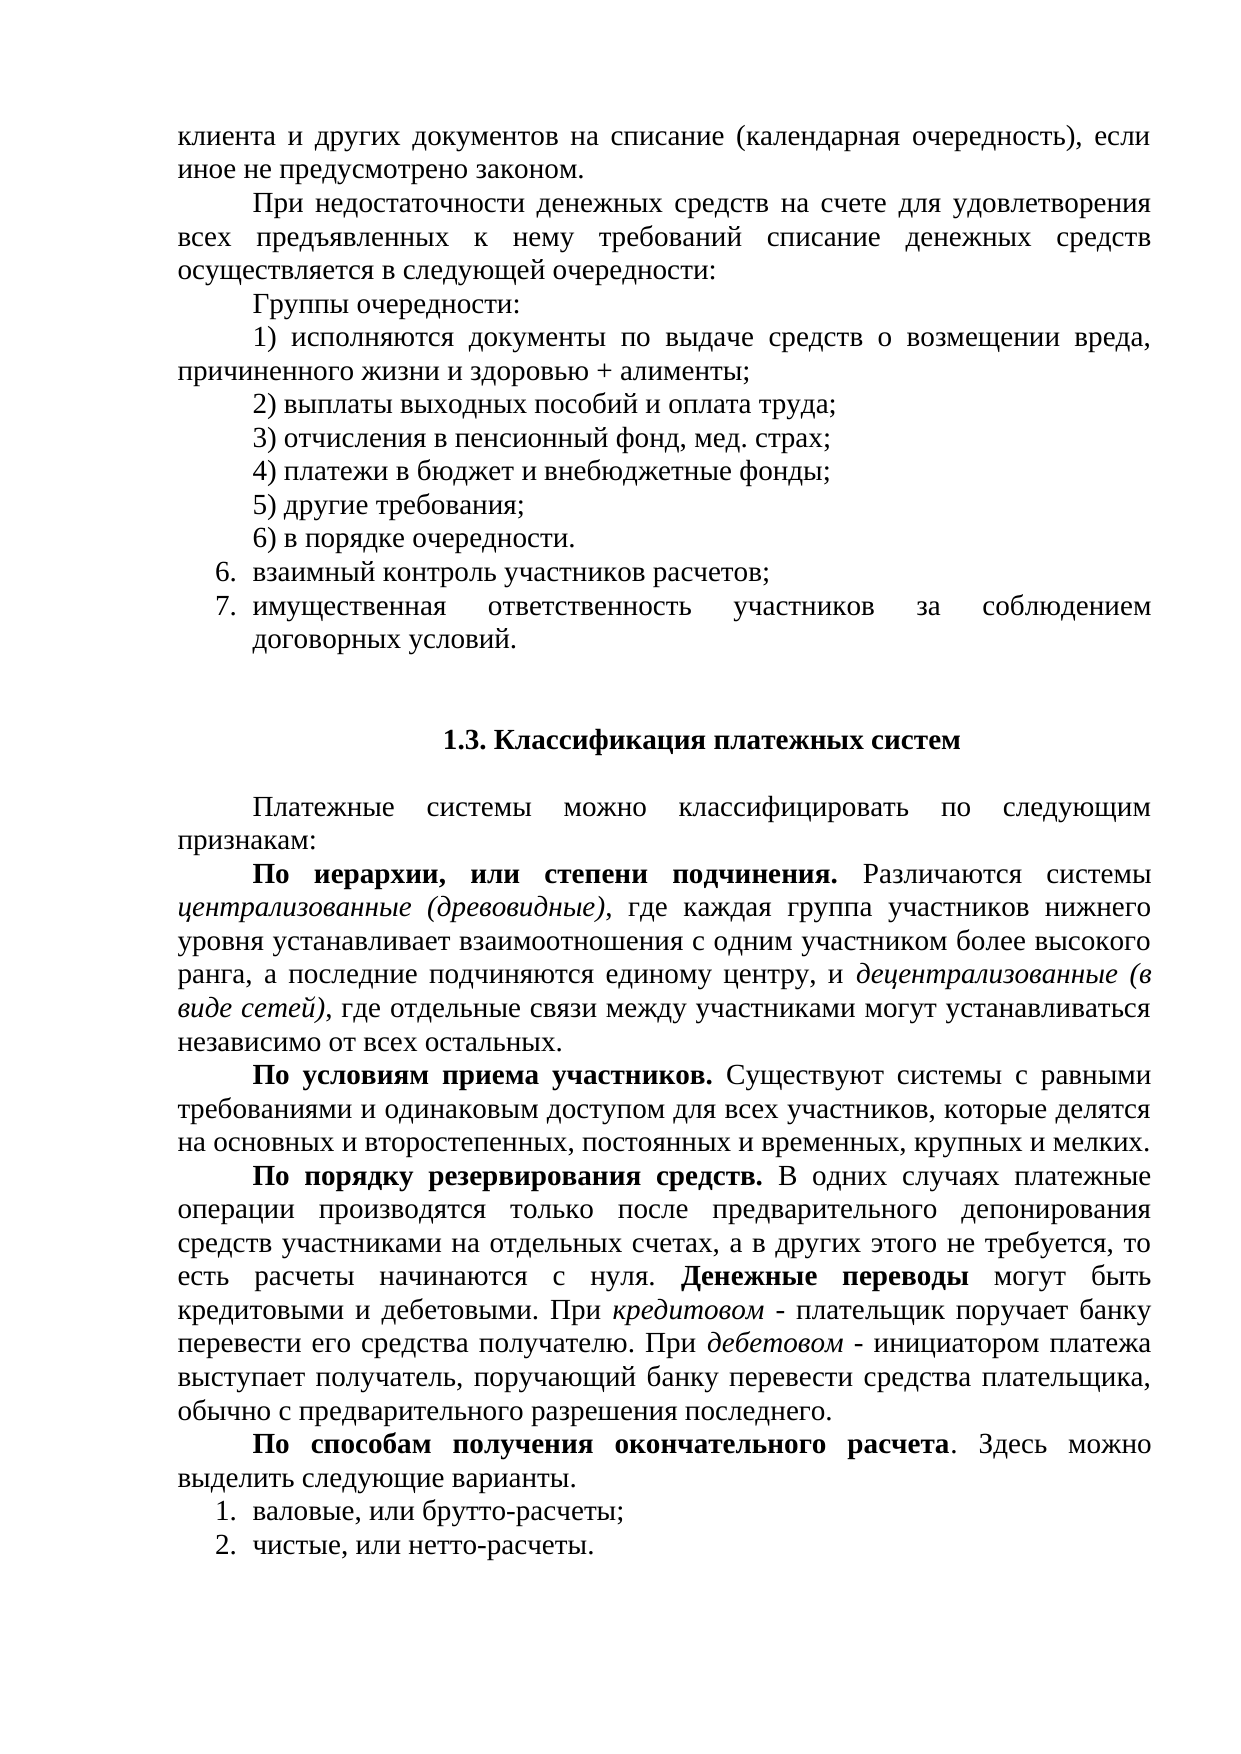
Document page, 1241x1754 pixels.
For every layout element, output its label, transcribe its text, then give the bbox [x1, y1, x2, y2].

list чистые, или нетто-расчеты. [215, 1527, 1152, 1560]
list валовые, или брутто-расчеты; [215, 1493, 1152, 1527]
text 4) платежи в бюджет и внебюджетные фонды; [177, 453, 1152, 487]
text По условиям приема участников. Существуют системы с равными требованиями и одинаковым доступом для всех участников, которые делятся на основных и второстепенных, постоянных и временных, крупных и мелких. [177, 1057, 1152, 1158]
text Группы очередности: [177, 286, 1152, 319]
text 1.3. Классификация платежных систем [177, 722, 1152, 755]
text 5) другие требования; [177, 487, 1152, 521]
list взаимный контроль участников расчетов; [215, 554, 1152, 588]
text По иерархии, или степени подчинения. Различаются системы централизованные (древовидные), где каждая группа участников нижнего уровня устанавливает взаимоотношения с одним участником более высокого ранга, а последние подчиняются единому центру, и децентрализованные (в виде сетей), где отдельные связи между участниками могут устанавливаться независимо от всех остальных. [177, 856, 1152, 1057]
text При недостаточности денежных средств на счете для удовлетворения всех предъявленных к нему требований списание денежных средств осуществляется в следующей очередности: [177, 185, 1152, 286]
text По способам получения окончательного расчета. Здесь можно выделить следующие варианты. [177, 1426, 1152, 1493]
text 3) отчисления в пенсионный фонд, мед. страх; [177, 420, 1152, 453]
text 6) в порядке очередности. [177, 521, 1152, 554]
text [177, 118, 1152, 185]
text 1) исполняются документы по выдаче средств о возмещении вреда, причиненного жизни и здоровью + алименты; [177, 319, 1152, 386]
text Платежные системы можно классифицировать по следующим признакам: [177, 789, 1152, 856]
list имущественная ответственность участников за соблюдением договорных условий. [215, 588, 1152, 655]
text По порядку резервирования средств. В одних случаях платежные операции производятся только после предварительного депонирования средств участниками на отдельных счетах, а в других этого не требуется, то есть расчеты начинаются с нуля. Денежные переводы могут быть кредитовыми и дебетовыми. При кредитовом - плательщик поручает банку перевести его средства получателю. При дебетовом - инициатором платежа выступает получатель, поручающий банку перевести средства плательщика, обычно с предварительного разрешения последнего. [177, 1158, 1152, 1426]
text 2) выплаты выходных пособий и оплата труда; [177, 386, 1152, 420]
